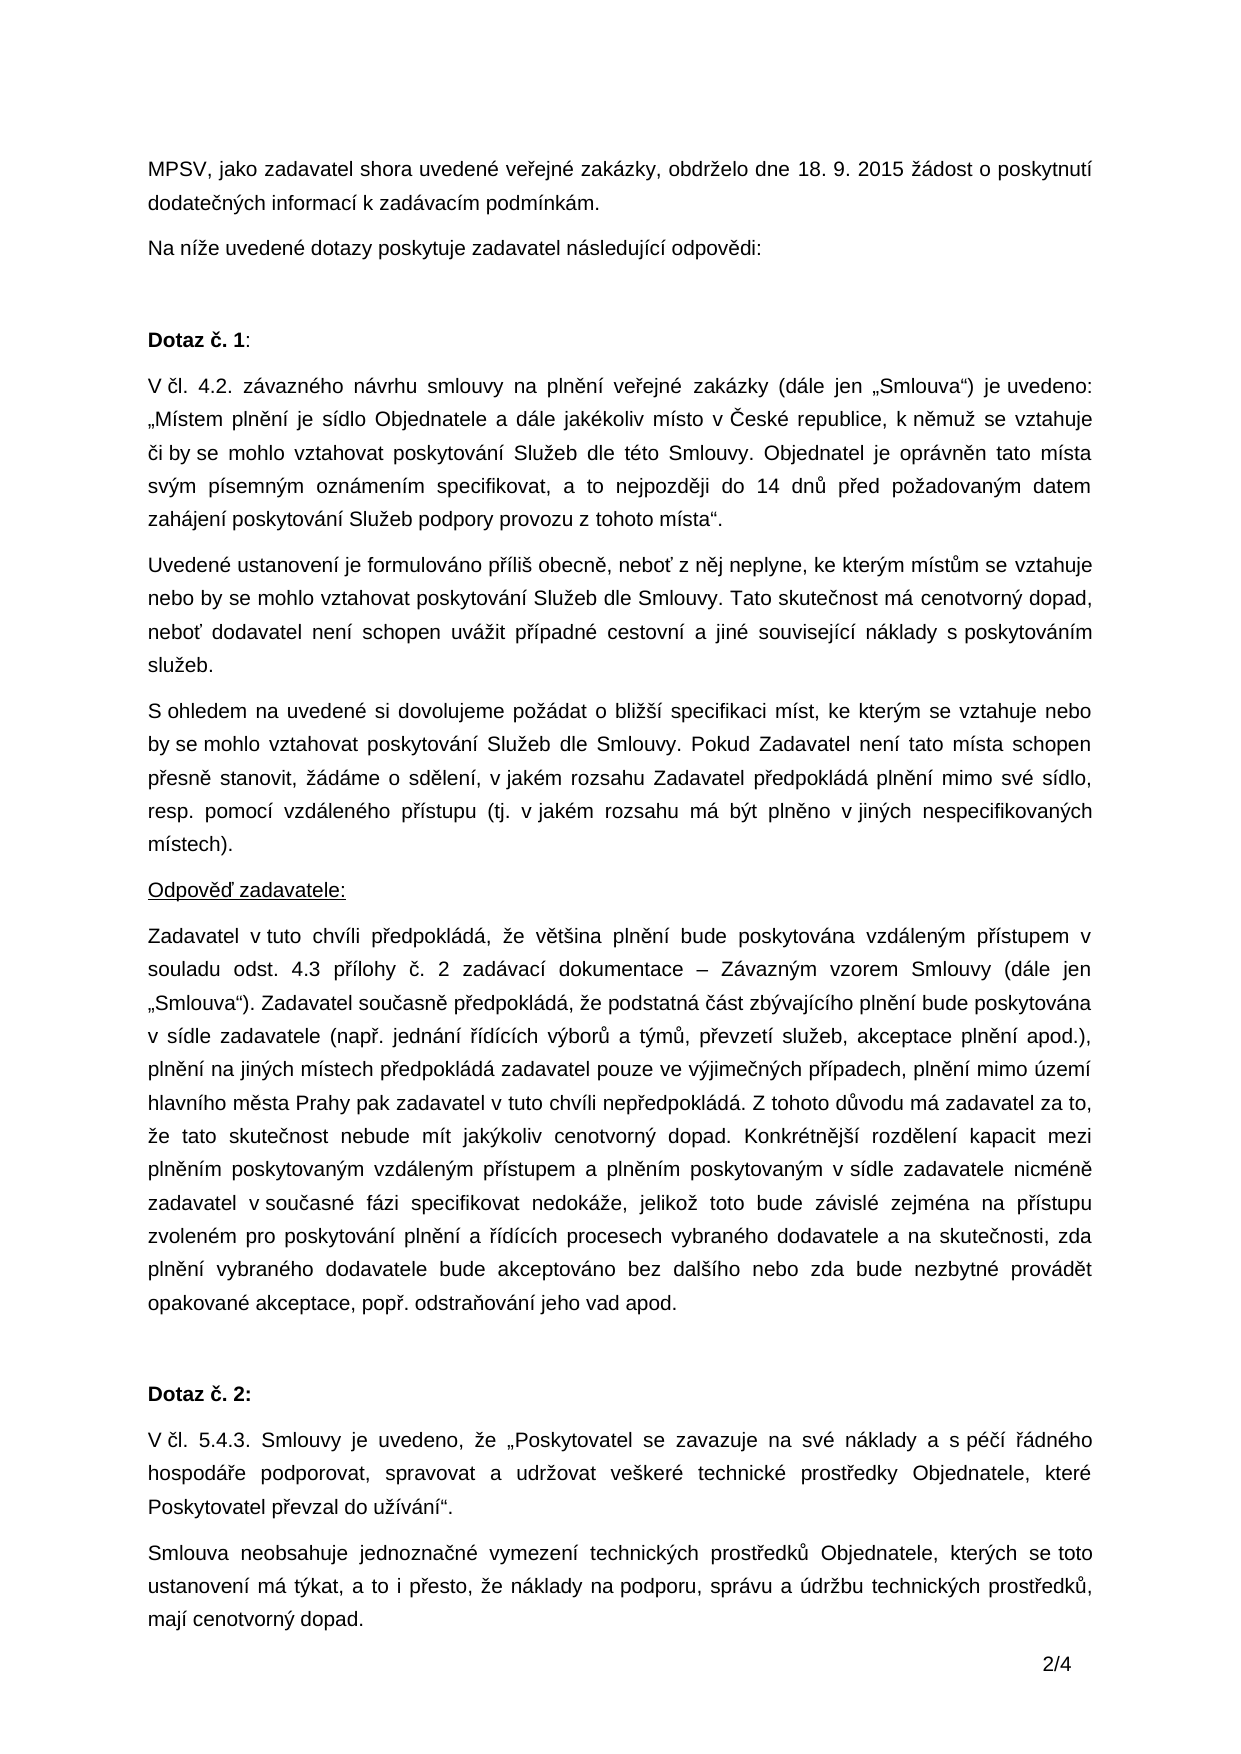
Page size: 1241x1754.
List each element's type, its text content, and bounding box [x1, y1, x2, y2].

text Smlouva neobsahuje jednoznačné vymezení technických prostředků Objednatele, kterých se toto ustanovení má týkat, a to i přesto, že náklady na podporu, správu a údržbu technických prostředků, mají cenotvorný dopad. [148, 1531, 1093, 1631]
text Zadavatel v tuto chvíli předpokládá, že většina plnění bude poskytována vzdáleným přístupem v souladu odst. 4.3 přílohy č. 2 zadávací dokumentace – Závazným vzorem Smlouvy (dále jen „Smlouva“). Zadavatel současně předpokládá, že podstatná část zbývajícího plnění bude poskytována v sídle zadavatele (např. jednání řídících výborů a týmů, převzetí služeb, akceptace plnění apod.), plnění na jiných místech předpokládá zadavatel pouze ve výjimečných případech, plnění mimo území hlavního města Prahy pak zadavatel v tuto chvíli nepředpokládá. Z tohoto důvodu má zadavatel za to, že tato skutečnost nebude mít jakýkoliv cenotvorný dopad. Konkrétnější rozdělení kapacit mezi plněním poskytovaným vzdáleným přístupem a plněním poskytovaným v sídle zadavatele nicméně zadavatel v současné fázi specifikovat nedokáže, jelikož toto bude závislé zejména na přístupu zvoleném pro poskytování plnění a řídících procesech vybraného dodavatele a na skutečnosti, zda plnění vybraného dodavatele bude akceptováno bez dalšího nebo zda bude nezbytné provádět opakované akceptace, popř. odstraňování jeho vad apod. [148, 914, 1093, 1314]
text MPSV, jako zadavatel shora uvedené veřejné zakázky, obdrželo dne 18. 9. 2015 žádost o poskytnutí dodatečných informací k zadávacím podmínkám. [148, 148, 1093, 214]
text Dotaz č. 1: [148, 318, 1093, 352]
text Odpověď zadavatele: [148, 868, 1093, 902]
text V čl. 5.4.3. Smlouvy je uvedeno, že „Poskytovatel se zavazuje na své náklady a s péčí řádného hospodáře podporovat, spravovat a udržovat veškeré technické prostředky Objednatele, které Poskytovatel převzal do užívání“. [148, 1418, 1093, 1518]
text S ohledem na uvedené si dovolujeme požádat o bližší specifikaci míst, ke kterým se vztahuje nebo by se mohlo vztahovat poskytování Služeb dle Smlouvy. Pokud Zadavatel není tato místa schopen přesně stanovit, žádáme o sdělení, v jakém rozsahu Zadavatel předpokládá plnění mimo své sídlo, resp. pomocí vzdáleného přístupu (tj. v jakém rozsahu má být plněno v jiných nespecifikovaných místech). [148, 689, 1093, 856]
text Uvedené ustanovení je formulováno příliš obecně, neboť z něj neplyne, ke kterým místům se vztahuje nebo by se mohlo vztahovat poskytování Služeb dle Smlouvy. Tato skutečnost má cenotvorný dopad, neboť dodavatel není schopen uvážit případné cestovní a jiné související náklady s poskytováním služeb. [148, 543, 1093, 677]
text V čl. 4.2. závazného návrhu smlouvy na plnění veřejné zakázky (dále jen „Smlouva“) je uvedeno: „Místem plnění je sídlo Objednatele a dále jakékoliv místo v České republice, k němuž se vztahuje či by se mohlo vztahovat poskytování Služeb dle této Smlouvy. Objednatel je oprávněn tato místa svým písemným oznámením specifikovat, a to nejpozději do 14 dnů před požadovaným datem zahájení poskytování Služeb podpory provozu z tohoto místa“. [148, 364, 1093, 531]
text Dotaz č. 2: [148, 1373, 1093, 1406]
text Na níže uvedené dotazy poskytuje zadavatel následující odpovědi: [148, 227, 1093, 260]
